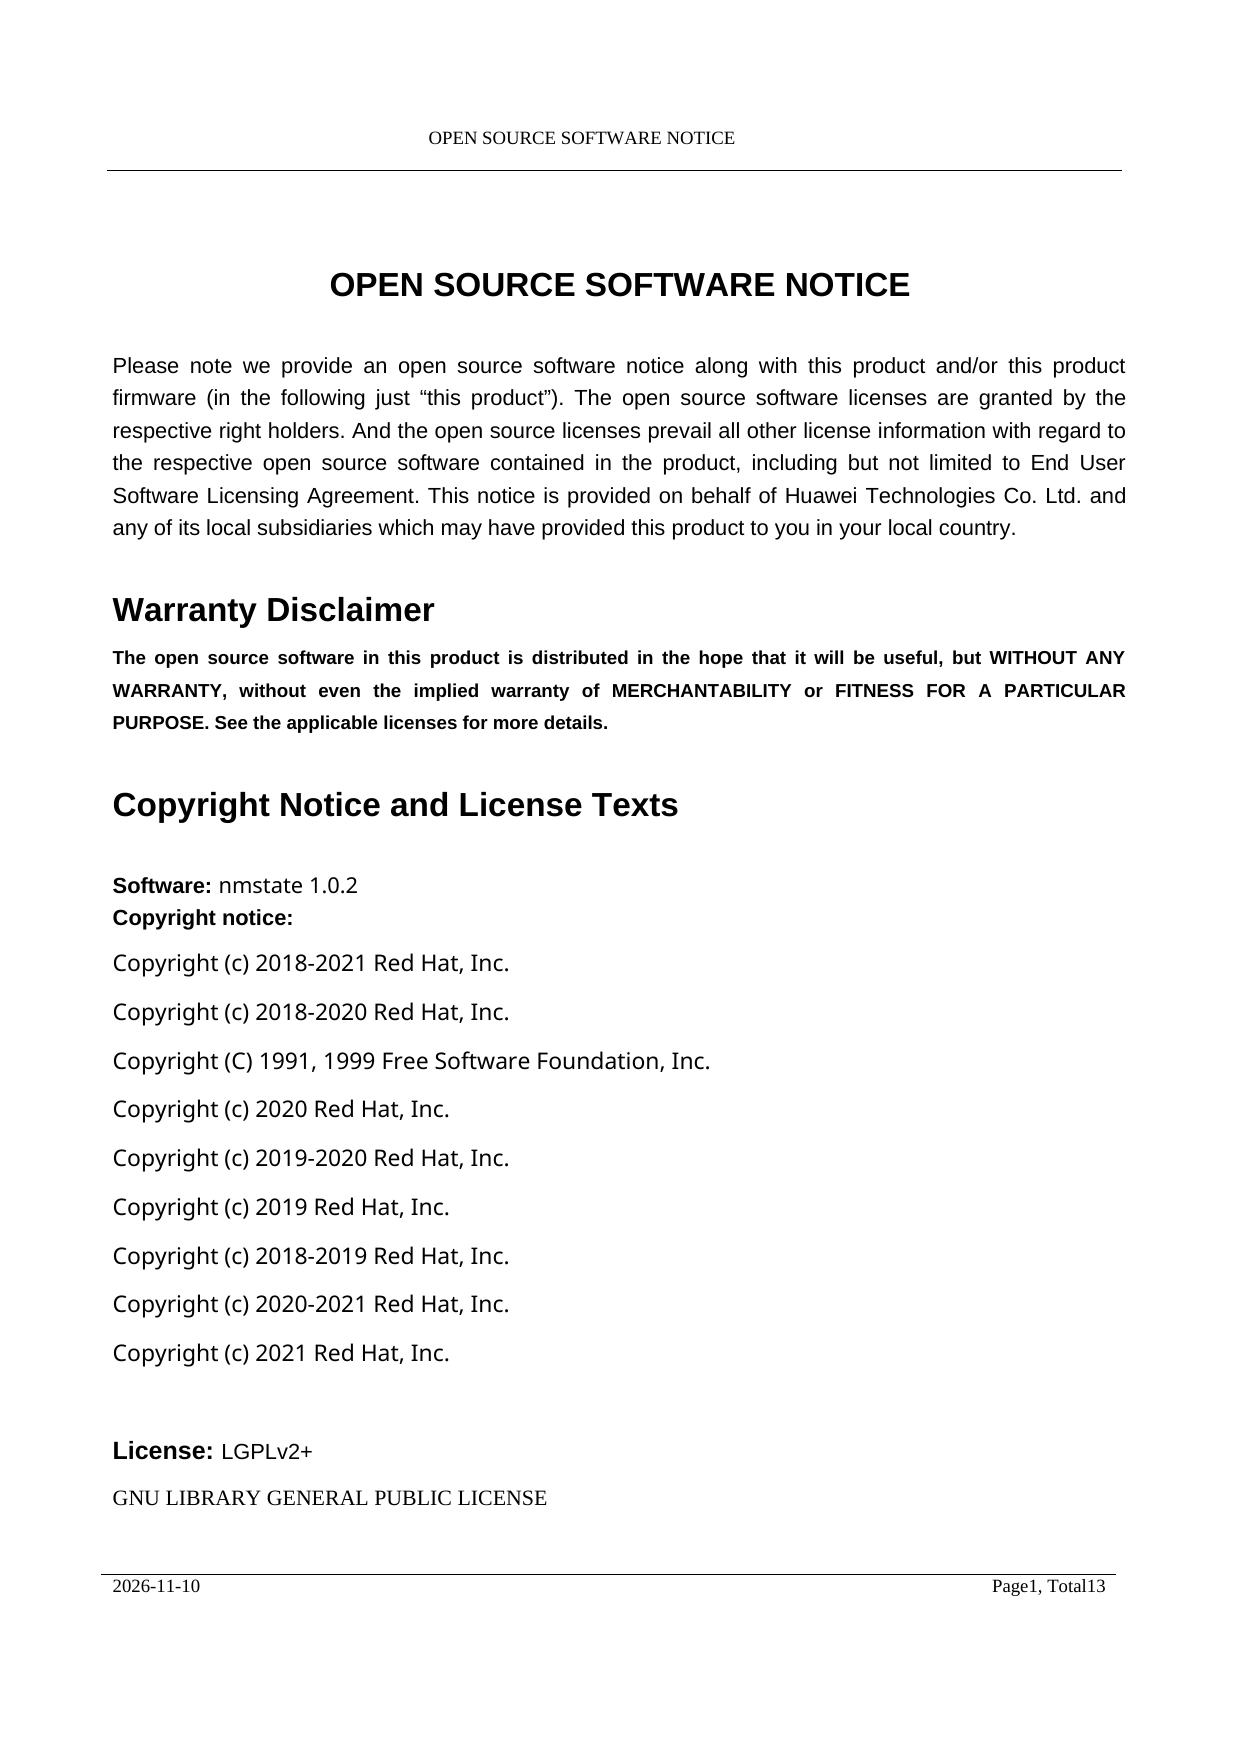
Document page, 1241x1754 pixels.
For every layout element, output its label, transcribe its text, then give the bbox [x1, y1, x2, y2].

text Please note we provide an open source software notice along with this product and/or this product firmware (in the following just “this product”). The open source software licenses are granted by the respective right holders. And the open source licenses prevail all other license information with regard to the respective open source software contained in the product, including but not limited to End User Software Licensing Agreement. This notice is provided on behalf of Huawei Technologies Co. Ltd. and any of its local subsidiaries which may have provided this product to you in your local country. [112, 349, 1128, 544]
text Copyright (c) 2018-2021 Red Hat, Inc. Copyright (c) 2018-2020 Red Hat, Inc. Copyright (C) 1991, 1999 Free Software Foundation, Inc. Copyright (c) 2020 Red Hat, Inc. Copyright (c) 2019-2020 Red Hat, Inc. Copyright (c) 2019 Red Hat, Inc. Copyright (c) 2018-2019 Red Hat, Inc. Copyright (c) 2020-2021 Red Hat, Inc. Copyright (c) 2021 Red Hat, Inc. [112, 947, 1128, 1418]
text Warranty Disclaimer [112, 576, 1128, 641]
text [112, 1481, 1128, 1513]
text License: LGPLv2+ [112, 1434, 1128, 1467]
text Copyright notice: [112, 901, 1128, 934]
text OPEN SOURCE SOFTWARE NOTICE [112, 251, 1128, 316]
text Software: nmstate 1.0.2 [112, 869, 1128, 901]
text The open source software in this product is distributed in the hope that it will be useful, but WITHOUT ANY WARRANTY, without even the implied warranty of MERCHANTABILITY or FITNESS FOR A PARTICULAR PURPOSE. See the applicable licenses for more details. [112, 641, 1128, 739]
text Copyright Notice and License Texts [112, 771, 1128, 836]
